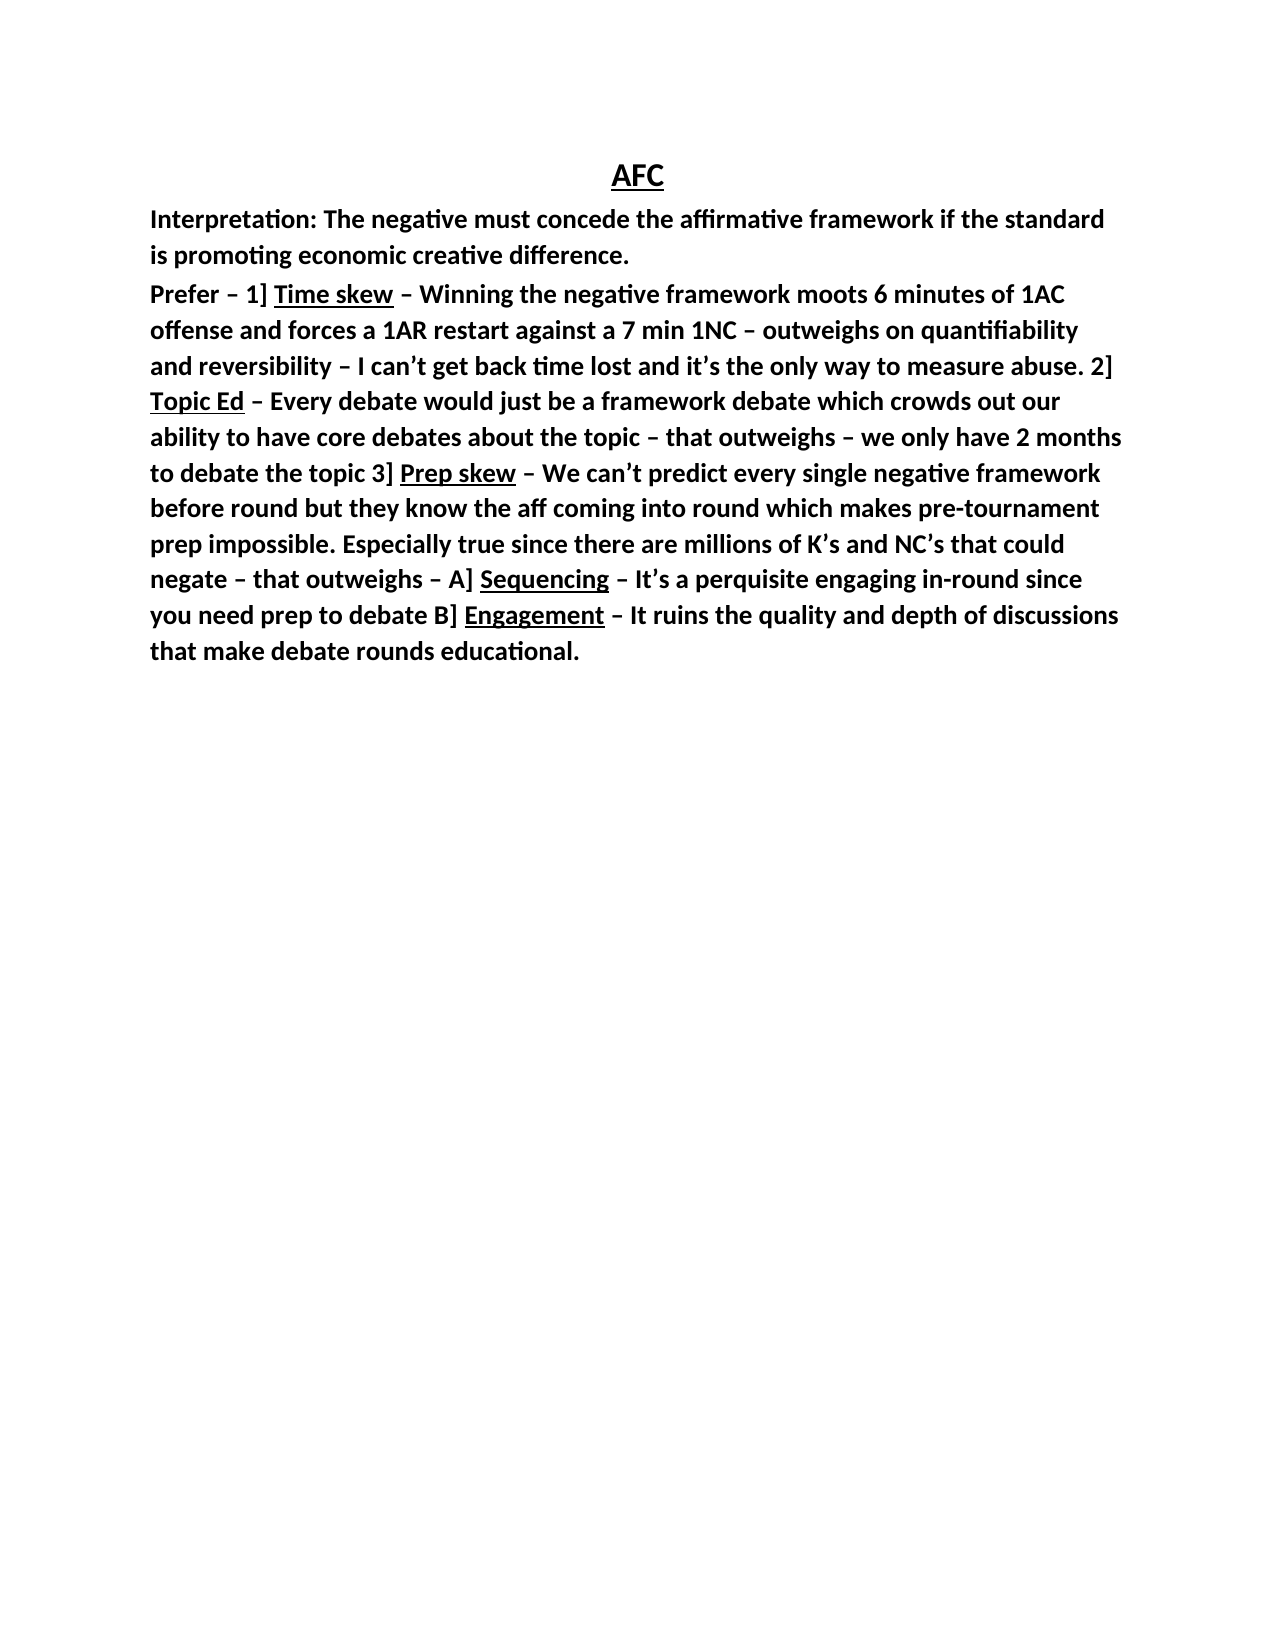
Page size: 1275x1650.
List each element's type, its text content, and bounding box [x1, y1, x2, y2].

subtitle Prefer – 1] Time skew – Winning the negative framework moots 6 minutes of 1AC offense and forces a 1AR restart against a 7 min 1NC – outweighs on quantifiability and reversibility – I can’t get back time lost and it’s the only way to measure abuse. 2] Topic Ed – Every debate would just be a framework debate which crowds out our ability to have core debates about the topic – that outweighs – we only have 2 months to debate the topic 3] Prep skew – We can’t predict every single negative framework before round but they know the aff coming into round which makes pre-tournament prep impossible. Especially true since there are millions of K’s and NC’s that could negate – that outweighs – A] Sequencing – It’s a perquisite engaging in-round since you need prep to debate B] Engagement – It ruins the quality and depth of discussions that make debate rounds educational. [150, 278, 1125, 667]
subtitle AFC [150, 154, 1125, 195]
subtitle Interpretation: The negative must concede the affirmative framework if the standard is promoting economic creative difference. [150, 202, 1125, 271]
